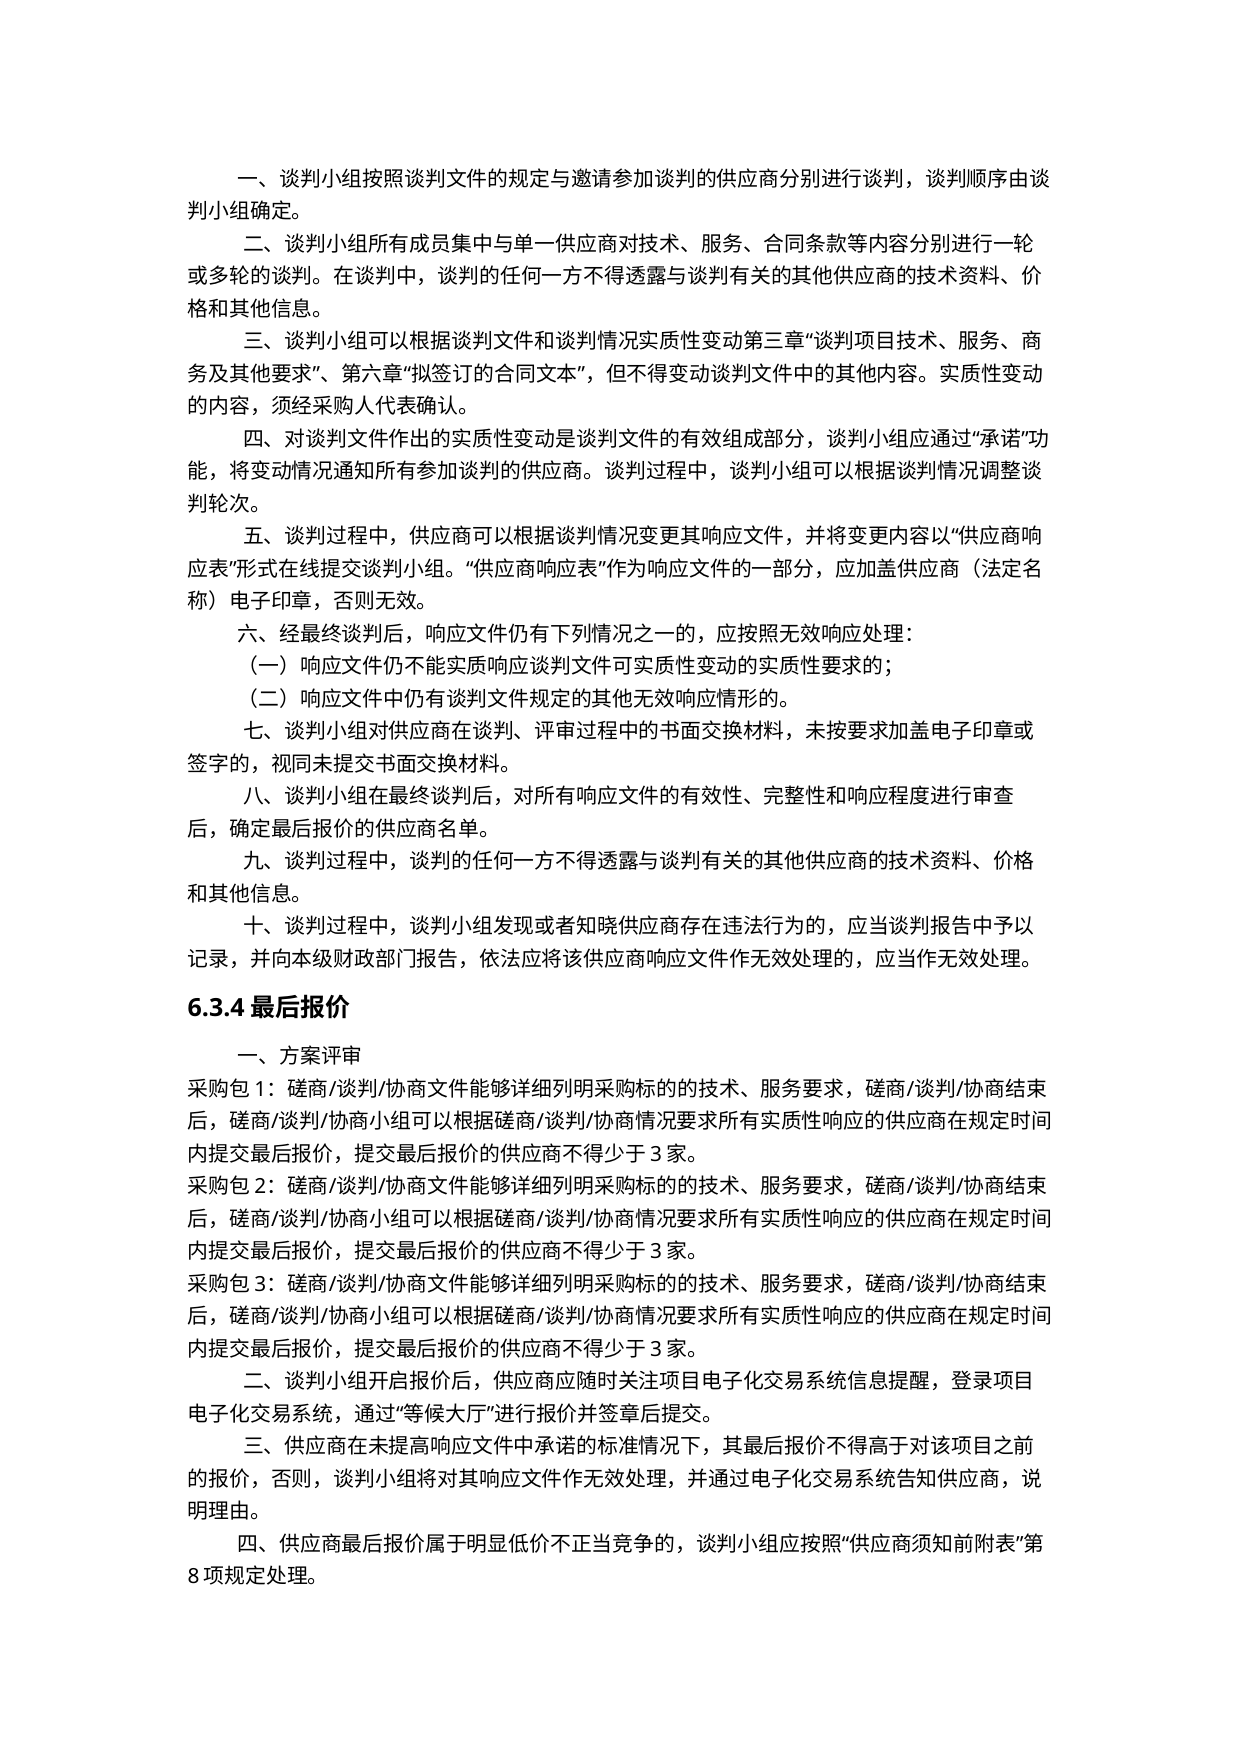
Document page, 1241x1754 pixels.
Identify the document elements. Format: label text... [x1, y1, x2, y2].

text 一、谈判小组按照谈判文件的规定与邀请参加谈判的供应商分别进行谈判，谈判顺序由谈判小组确定。 [187, 162, 1053, 227]
text 四、供应商最后报价属于明显低价不正当竞争的，谈判小组应按照“供应商须知前附表”第8项规定处理。 [187, 1527, 1053, 1592]
text （一）响应文件仍不能实质响应谈判文件可实质性变动的实质性要求的； [187, 649, 1053, 682]
text 采购包1：磋商/谈判/协商文件能够详细列明采购标的的技术、服务要求，磋商/谈判/协商结束后，磋商/谈判/协商小组可以根据磋商/谈判/协商情况要求所有实质性响应的供应商在规定时间内提交最后报价，提交最后报价的供应商不得少于3家。 [187, 1072, 1053, 1169]
text 五、谈判过程中，供应商可以根据谈判情况变更其响应文件，并将变更内容以“供应商响应表”形式在线提交谈判小组。“供应商响应表”作为响应文件的一部分，应加盖供应商（法定名称）电子印章，否则无效。 [187, 519, 1053, 617]
text （二）响应文件中仍有谈判文件规定的其他无效响应情形的。 [187, 682, 1053, 714]
text 九、谈判过程中，谈判的任何一方不得透露与谈判有关的其他供应商的技术资料、价格和其他信息。 [187, 844, 1053, 909]
text 二、谈判小组所有成员集中与单一供应商对技术、服务、合同条款等内容分别进行一轮或多轮的谈判。在谈判中，谈判的任何一方不得透露与谈判有关的其他供应商的技术资料、价格和其他信息。 [187, 227, 1053, 324]
text 七、谈判小组对供应商在谈判、评审过程中的书面交换材料，未按要求加盖电子印章或签字的，视同未提交书面交换材料。 [187, 714, 1053, 779]
text 6.3.4最后报价 [187, 974, 1053, 1039]
text 采购包3：磋商/谈判/协商文件能够详细列明采购标的的技术、服务要求，磋商/谈判/协商结束后，磋商/谈判/协商小组可以根据磋商/谈判/协商情况要求所有实质性响应的供应商在规定时间内提交最后报价，提交最后报价的供应商不得少于3家。 [187, 1267, 1053, 1364]
text 三、供应商在未提高响应文件中承诺的标准情况下，其最后报价不得高于对该项目之前的报价，否则，谈判小组将对其响应文件作无效处理，并通过电子化交易系统告知供应商，说明理由。 [187, 1429, 1053, 1527]
text 一、方案评审 [187, 1039, 1053, 1072]
text 四、对谈判文件作出的实质性变动是谈判文件的有效组成部分，谈判小组应通过“承诺”功能，将变动情况通知所有参加谈判的供应商。谈判过程中，谈判小组可以根据谈判情况调整谈判轮次。 [187, 422, 1053, 519]
text 八、谈判小组在最终谈判后，对所有响应文件的有效性、完整性和响应程度进行审查后，确定最后报价的供应商名单。 [187, 779, 1053, 844]
text 采购包2：磋商/谈判/协商文件能够详细列明采购标的的技术、服务要求，磋商/谈判/协商结束后，磋商/谈判/协商小组可以根据磋商/谈判/协商情况要求所有实质性响应的供应商在规定时间内提交最后报价，提交最后报价的供应商不得少于3家。 [187, 1169, 1053, 1267]
text 三、谈判小组可以根据谈判文件和谈判情况实质性变动第三章“谈判项目技术、服务、商务及其他要求”、第六章“拟签订的合同文本”，但不得变动谈判文件中的其他内容。实质性变动的内容，须经采购人代表确认。 [187, 324, 1053, 422]
text 六、经最终谈判后，响应文件仍有下列情况之一的，应按照无效响应处理： [187, 617, 1053, 649]
text 十、谈判过程中，谈判小组发现或者知晓供应商存在违法行为的，应当谈判报告中予以记录，并向本级财政部门报告，依法应将该供应商响应文件作无效处理的，应当作无效处理。 [187, 909, 1053, 974]
text 二、谈判小组开启报价后，供应商应随时关注项目电子化交易系统信息提醒，登录项目电子化交易系统，通过“等候大厅”进行报价并签章后提交。 [187, 1364, 1053, 1429]
